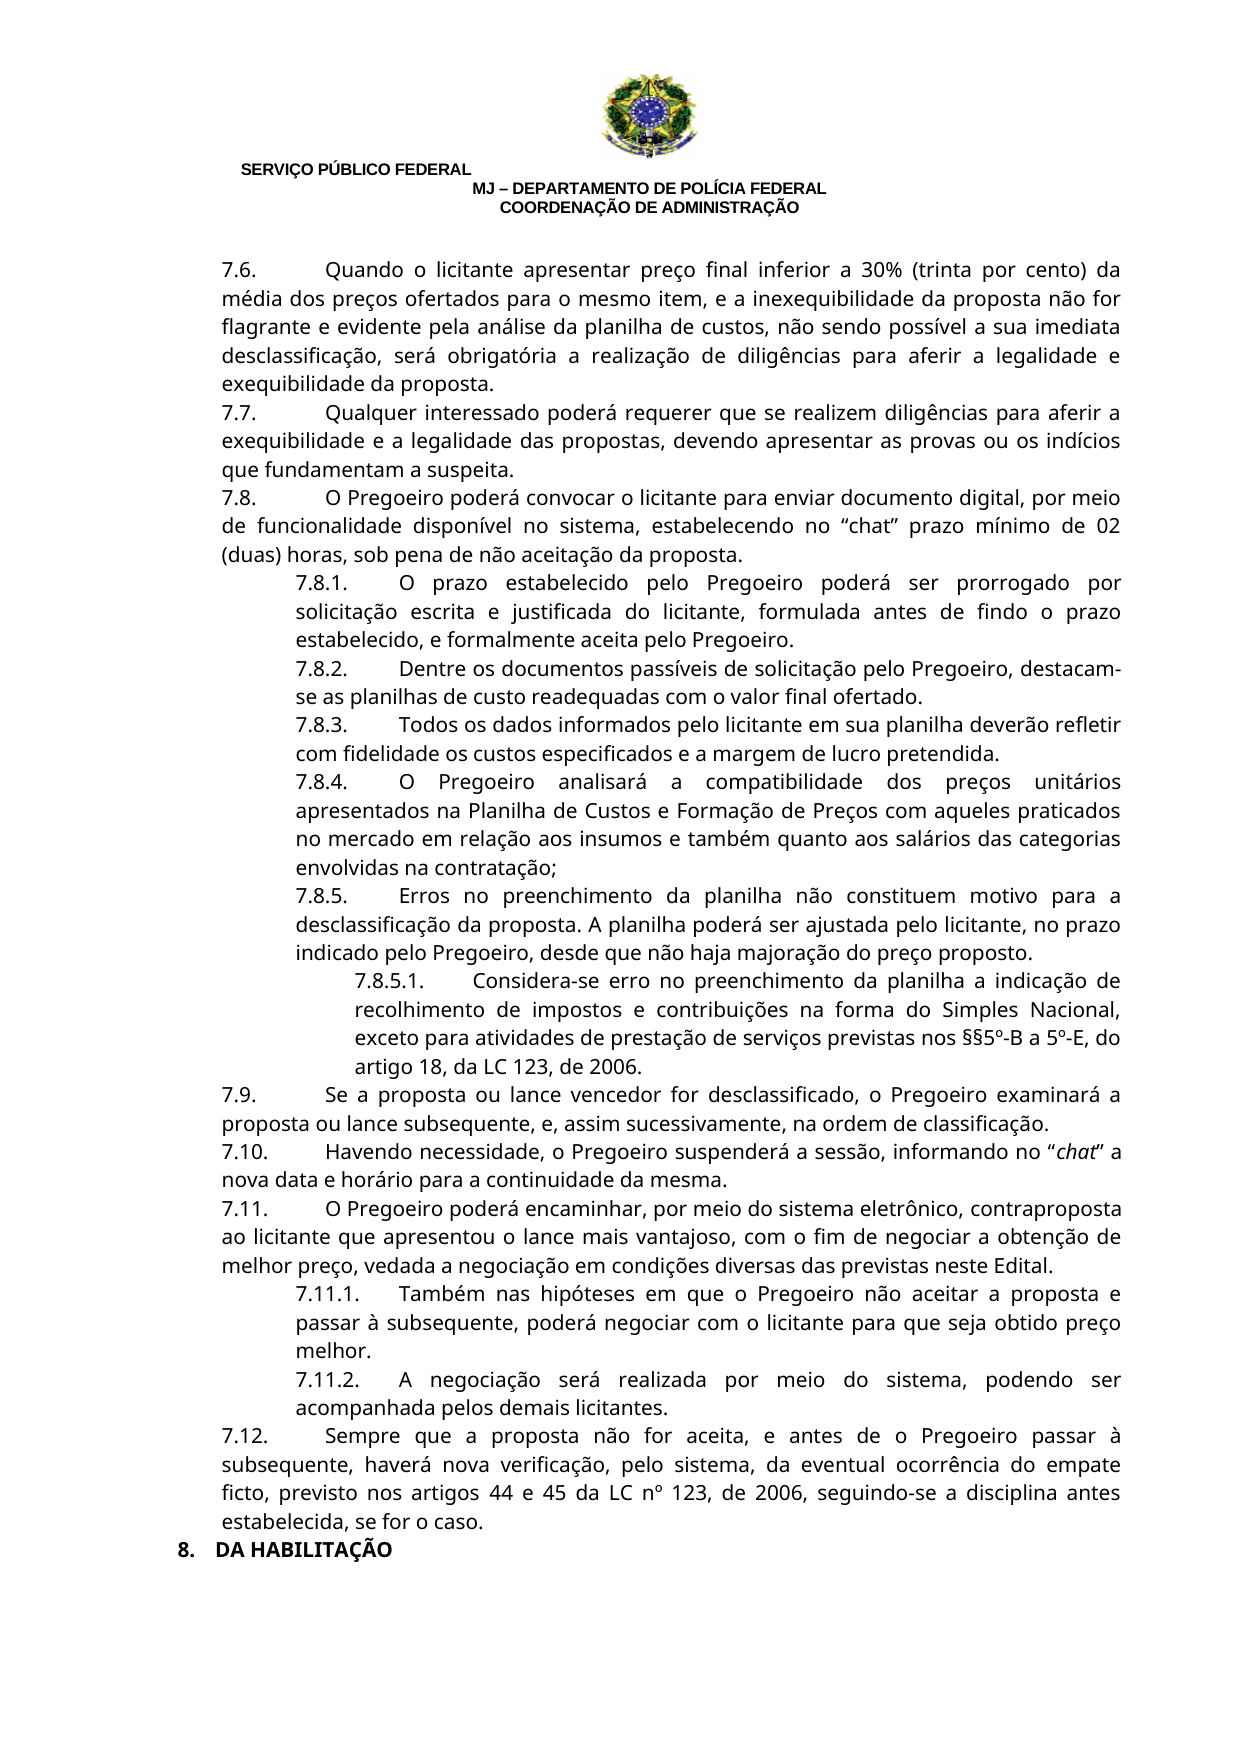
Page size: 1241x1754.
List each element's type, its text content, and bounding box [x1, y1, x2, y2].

list O Pregoeiro analisará a compatibilidade dos preços unitários apresentados na Planilha de Custos e Formação de Preços com aqueles praticados no mercado em relação aos insumos e também quanto aos salários das categorias envolvidas na contratação; [295, 767, 1122, 881]
list Havendo necessidade, o Pregoeiro suspenderá a sessão, informando no “chat” a nova data e horário para a continuidade da mesma. [221, 1137, 1122, 1194]
list A negociação será realizada por meio do sistema, podendo ser acompanhada pelos demais licitantes. [295, 1365, 1122, 1422]
list O Pregoeiro poderá encaminhar, por meio do sistema eletrônico, contraproposta ao licitante que apresentou o lance mais vantajoso, com o fim de negociar a obtenção de melhor preço, vedada a negociação em condições diversas das previstas neste Edital. [221, 1194, 1122, 1279]
list Qualquer interessado poderá requerer que se realizem diligências para aferir a exequibilidade e a legalidade das propostas, devendo apresentar as provas ou os indícios que fundamentam a suspeita. [221, 398, 1122, 483]
list O Pregoeiro poderá convocar o licitante para enviar documento digital, por meio de funcionalidade disponível no sistema, estabelecendo no “chat” prazo mínimo de 02 (duas) horas, sob pena de não aceitação da proposta. [221, 483, 1122, 568]
list Se a proposta ou lance vencedor for desclassificado, o Pregoeiro examinará a proposta ou lance subsequente, e, assim sucessivamente, na ordem de classificação. [221, 1080, 1122, 1137]
list Quando o licitante apresentar preço final inferior a 30% (trinta por cento) da média dos preços ofertados para o mesmo item, e a inexequibilidade da proposta não for flagrante e evidente pela análise da planilha de custos, não sendo possível a sua imediata desclassificação, será obrigatória a realização de diligências para aferir a legalidade e exequibilidade da proposta. [221, 256, 1122, 398]
list Todos os dados informados pelo licitante em sua planilha deverão refletir com fidelidade os custos especificados e a margem de lucro pretendida. [295, 711, 1122, 767]
list Sempre que a proposta não for aceita, e antes de o Pregoeiro passar à subsequente, haverá nova verificação, pelo sistema, da eventual ocorrência do empate ficto, previsto nos artigos 44 e 45 da LC nº 123, de 2006, seguindo-se a disciplina antes estabelecida, se for o caso. [221, 1422, 1122, 1535]
list Dentre os documentos passíveis de solicitação pelo Pregoeiro, destacam-se as planilhas de custo readequadas com o valor final ofertado. [295, 654, 1122, 711]
list Também nas hipóteses em que o Pregoeiro não aceitar a proposta e passar à subsequente, poderá negociar com o licitante para que seja obtido preço melhor. [295, 1279, 1122, 1365]
list Erros no preenchimento da planilha não constituem motivo para a desclassificação da proposta. A planilha poderá ser ajustada pelo licitante, no prazo indicado pelo Pregoeiro, desde que não haja majoração do preço proposto. [295, 881, 1122, 967]
list O prazo estabelecido pelo Pregoeiro poderá ser prorrogado por solicitação escrita e justificada do licitante, formulada antes de findo o prazo estabelecido, e formalmente aceita pelo Pregoeiro. [295, 568, 1122, 654]
list DA HABILITAÇÃO [177, 1535, 1124, 1564]
list Considera-se erro no preenchimento da planilha a indicação de recolhimento de impostos e contribuições na forma do Simples Nacional, exceto para atividades de prestação de serviços previstas nos §§5º-B a 5º-E, do artigo 18, da LC 123, de 2006. [354, 967, 1122, 1080]
